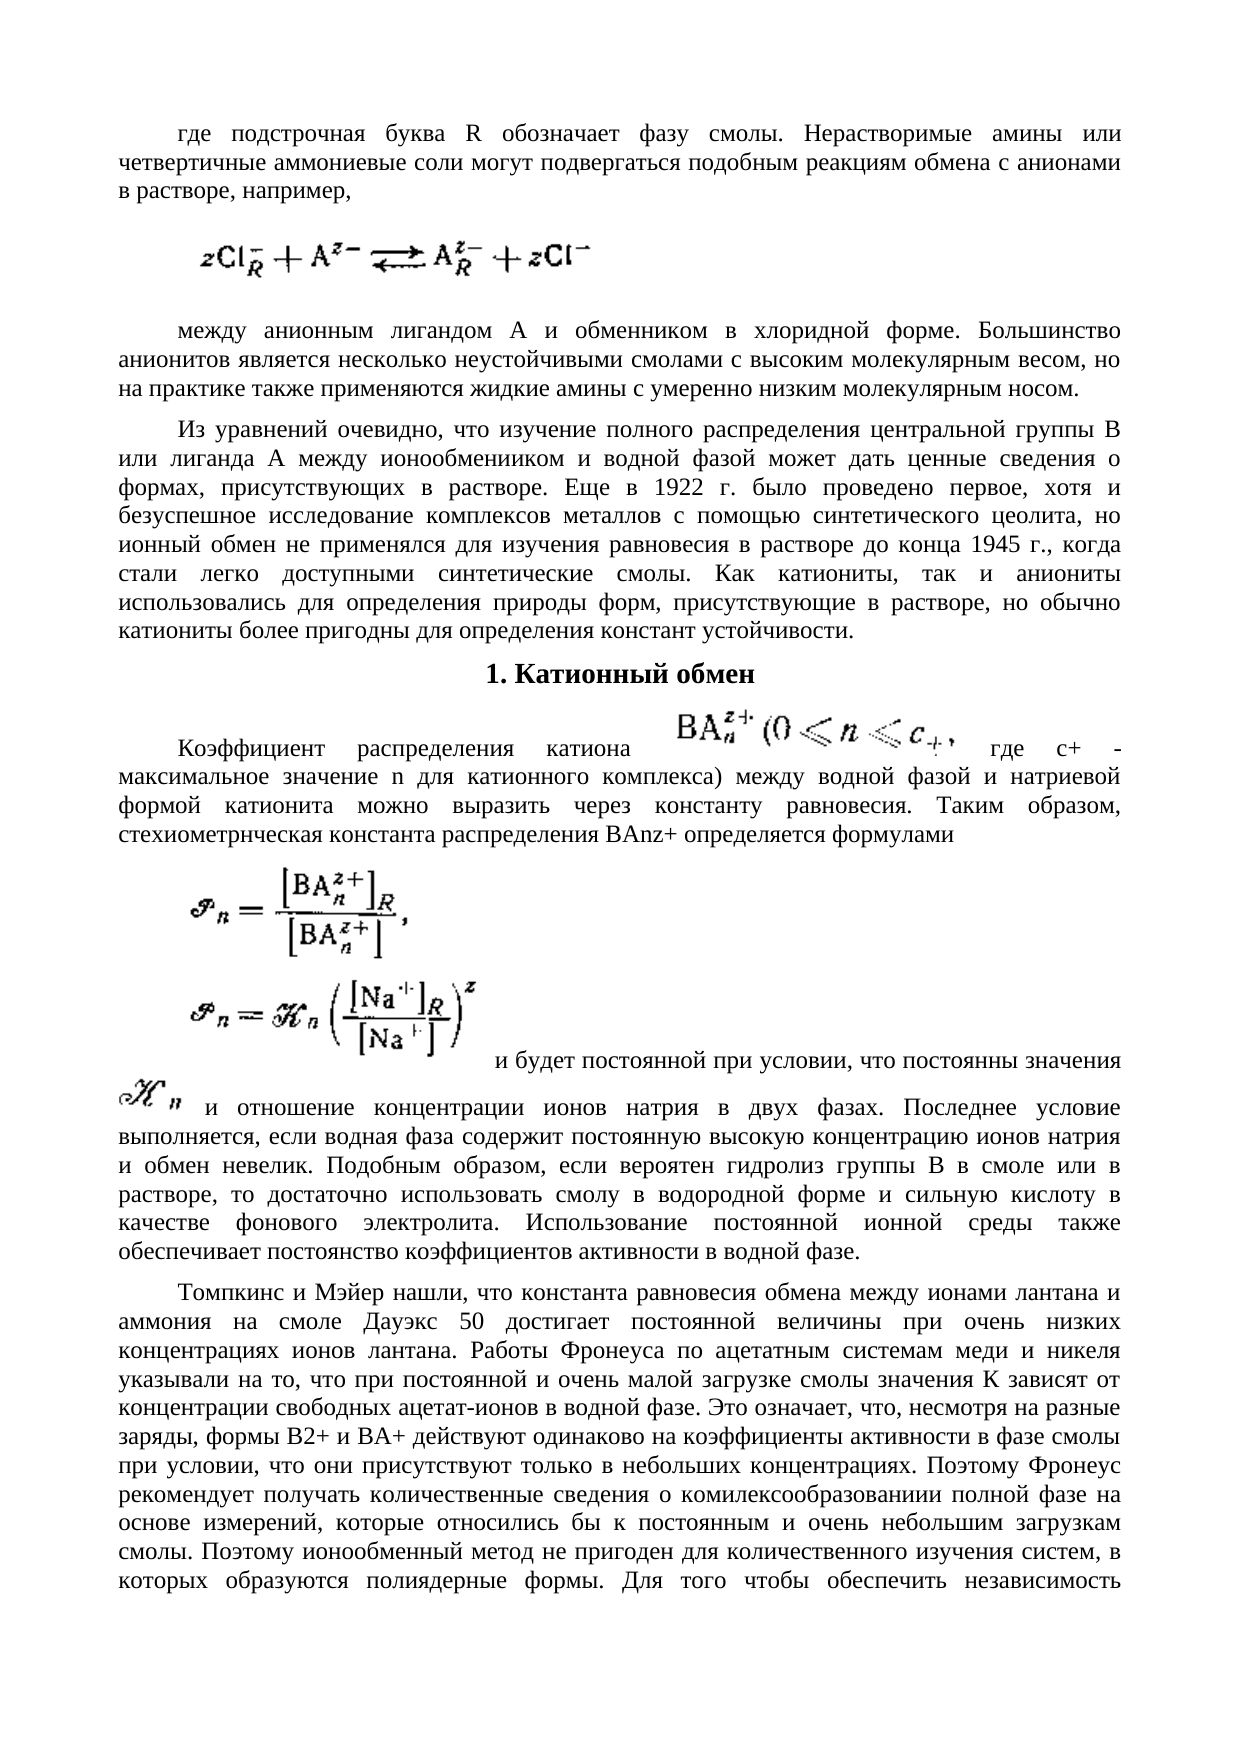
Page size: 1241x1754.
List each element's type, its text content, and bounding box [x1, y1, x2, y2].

picture [662, 702, 959, 756]
picture [177, 216, 620, 303]
text где подстрочная буква R обозначает фазу смолы. Нерастворимые амины или четвертичные аммониевые соли могут подвергаться подобным реакциям обмена с анионами в растворе, например, [118, 118, 1122, 204]
text между анионным лигандом А и обменником в хлоридной форме. Большинство анионитов является несколько неустойчивыми смолами с высоким молекулярным весом, но на практике также применяются жидкие амины с умеренно низким молекулярным носом. [118, 315, 1122, 402]
text Коэффициент распределения катиона где с+ - максимальное значение n для катионного комплекса) между водной фазой и натриевой формой катионита можно выразить через константу равновесия. Таким образом, стехиометрнческая константа распределения ВАnz+ определяется формулами [118, 703, 1122, 848]
picture [118, 1073, 186, 1116]
text Из уравнений очевидно, что изучение полного распределения центральной группы В или лиганда А между ионообменииком и водной фазой может дать ценные сведения о формах, присутствующих в растворе. Еще в 1922 г. было проведено первое, хотя и безуспешное исследование комплексов металлов с помощью синтетического цеолита, но ионный обмен не применялся для изучения равновесия в растворе до конца 1945 г., когда стали легко доступными синтетические смолы. Как катиониты, так и аниониты использовались для определения природы форм, присутствующие в растворе, но обычно катиониты более пригодны для определения констант устойчивости. [118, 414, 1122, 644]
picture [177, 860, 495, 1068]
text 1. Катионный обмен [118, 657, 1122, 690]
text и будет постоянной при условии, что постоянны значения и отношение концентрации ионов натрия в двух фазах. Последнее условие выполняется, если водная фаза содержит постоянную высокую концентрацию ионов натрия и обмен невелик. Подобным образом, если вероятен гидролиз группы В в смоле или в растворе, то достаточно использовать смолу в водородной форме и сильную кислоту в качестве фонового электролита. Использование постоянной ионной среды также обеспечивает постоянство коэффициентов активности в водной фазе. [118, 860, 1122, 1265]
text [118, 1277, 1122, 1594]
